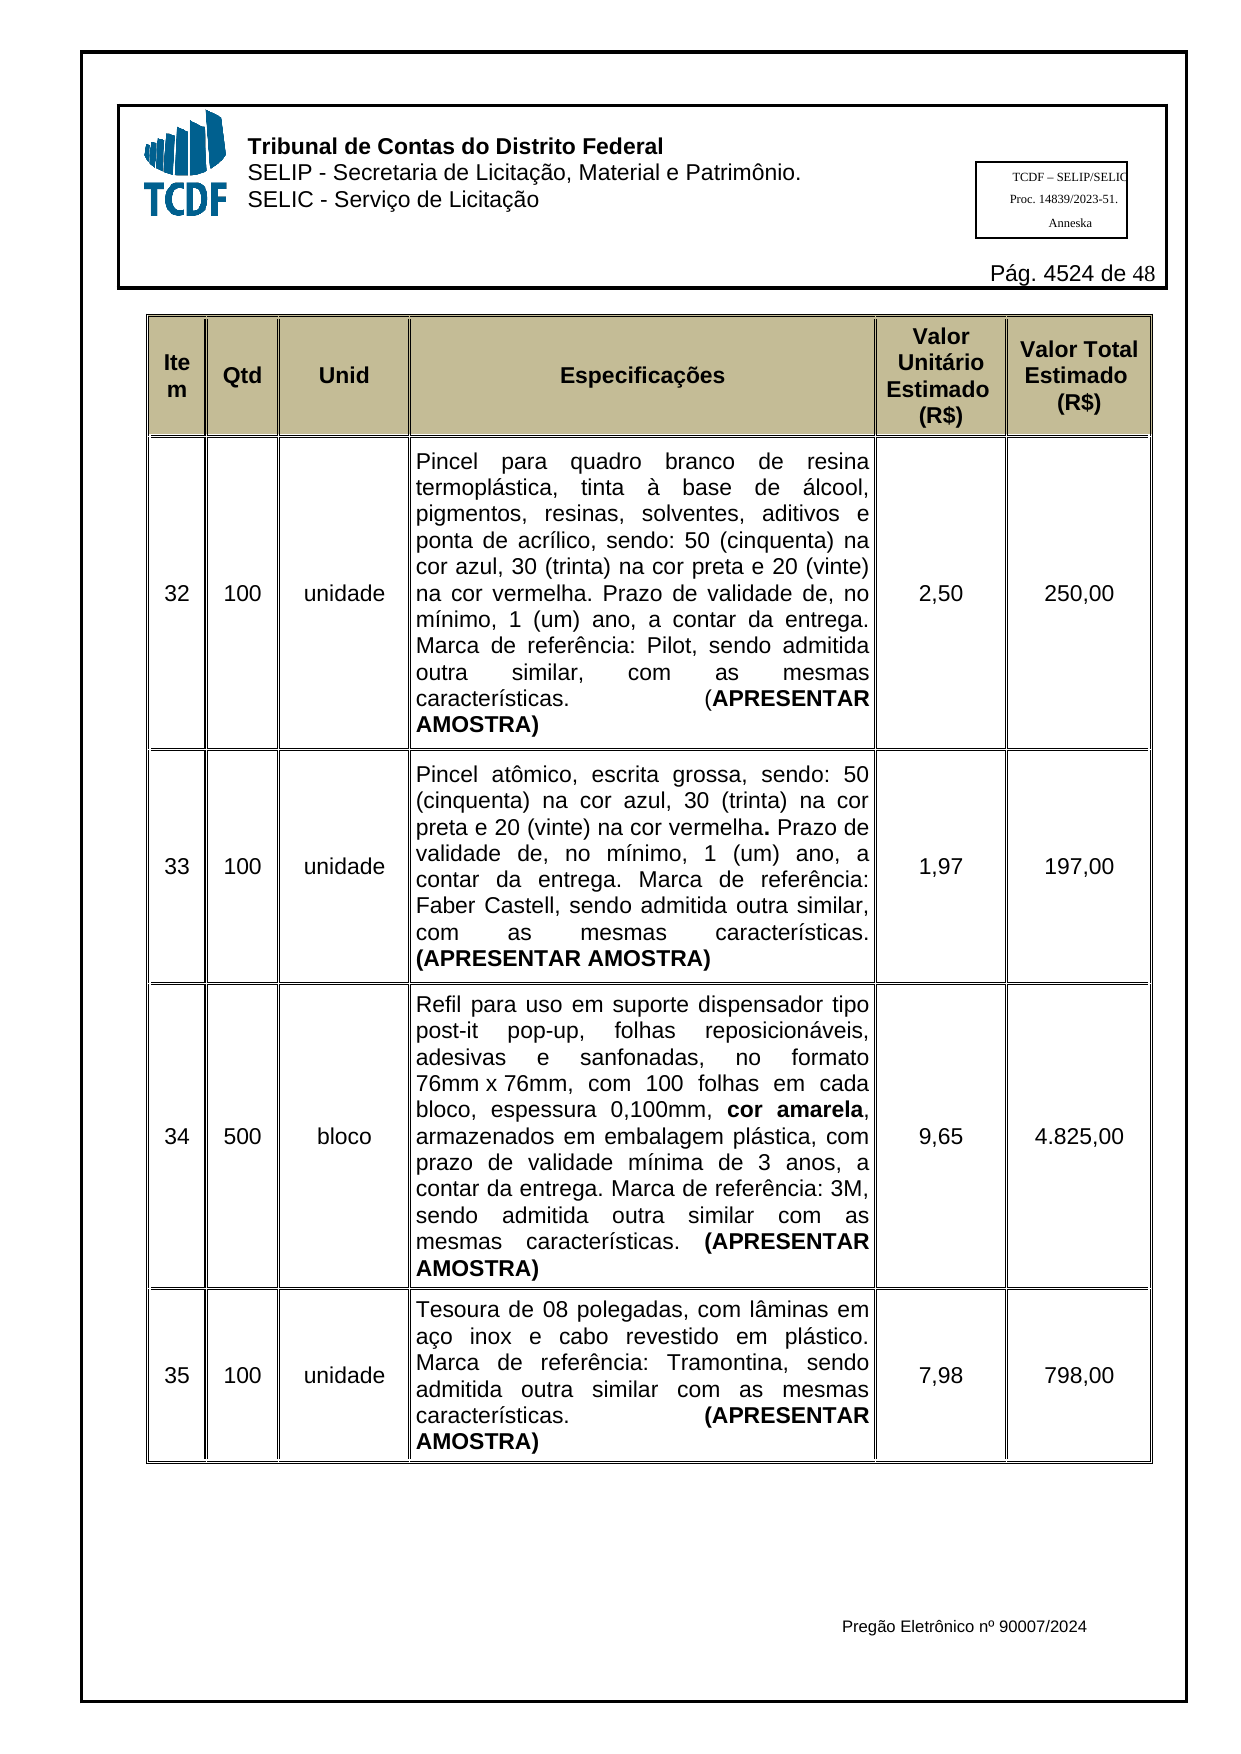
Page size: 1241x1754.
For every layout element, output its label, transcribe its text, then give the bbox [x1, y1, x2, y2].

table_cell unidade [280, 438, 408, 748]
table_cell 500 [208, 985, 277, 1287]
table_header Valor Total Estimado (R$) [1006, 317, 1150, 434]
table_cell Pincel para quadro branco de resina termoplástica, tinta à base de álcool, pigmentos, resinas, solventes, aditivos e ponta de acrílico, sendo: 50 (cinquenta) na cor azul, 30 (trinta) na cor preta e 20 (vinte) na cor vermelha. Prazo de validade de, no mínimo, 1 (um) ano, a contar da entrega. Marca de referência: Pilot, sendo admitida outra similar, com as mesmas características. (APRESENTAR AMOSTRA) [411, 438, 874, 748]
table_cell 7,98 [875, 1290, 1006, 1461]
table_cell 1,97 [877, 751, 1005, 982]
table_cell 798,00 [1006, 1287, 1152, 1461]
table_cell 34 [149, 982, 205, 1287]
table_cell Pincel atômico, escrita grossa, sendo: 50 (cinquenta) na cor azul, 30 (trinta) na cor preta e 20 (vinte) na cor vermelha. Prazo de validade de, no mínimo, 1 (um) ano, a contar da entrega. Marca de referência: Faber Castell, sendo admitida outra similar, com as mesmas características. (APRESENTAR AMOSTRA) [411, 751, 874, 982]
table_cell 33 [149, 748, 205, 982]
table_cell bloco [280, 985, 408, 1287]
table_cell Tesoura de 08 polegadas, com lâminas em aço inox e cabo revestido em plástico. Marca de referência: Tramontina, sendo admitida outra similar com as mesmas características. (APRESENTAR AMOSTRA) [410, 1290, 875, 1461]
picture [129, 107, 241, 218]
table_cell 35 [148, 1287, 206, 1461]
table_cell 197,00 [1008, 748, 1150, 982]
table_cell 250,00 [1008, 435, 1150, 748]
table_cell Refil para uso em suporte dispensador tipo post-it pop-up, folhas reposicionáveis, adesivas e sanfonadas, no formato 76mm x 76mm, com 100 folhas em cada bloco, espessura 0,100mm, cor amarela, armazenados em embalagem plástica, com prazo de validade mínima de 3 anos, a contar da entrega. Marca de referência: 3M, sendo admitida outra similar com as mesmas características. (APRESENTAR AMOSTRA) [411, 985, 874, 1287]
table_cell 100 [208, 438, 277, 748]
table_cell 32 [149, 435, 205, 748]
table_header Unid [279, 315, 410, 434]
table_header Especificações [410, 317, 875, 434]
table_cell unidade [279, 1287, 410, 1461]
table_cell 2,50 [877, 438, 1005, 748]
table_cell unidade [280, 751, 408, 982]
table_cell 9,65 [877, 985, 1005, 1287]
table_header Item [149, 317, 206, 434]
table_cell 100 [208, 751, 277, 982]
table_cell 4.825,00 [1008, 982, 1150, 1287]
table_cell 100 [206, 1287, 279, 1461]
table_header Valor Unitário Estimado (R$) [875, 317, 1006, 434]
table_header Qtd [206, 315, 279, 434]
